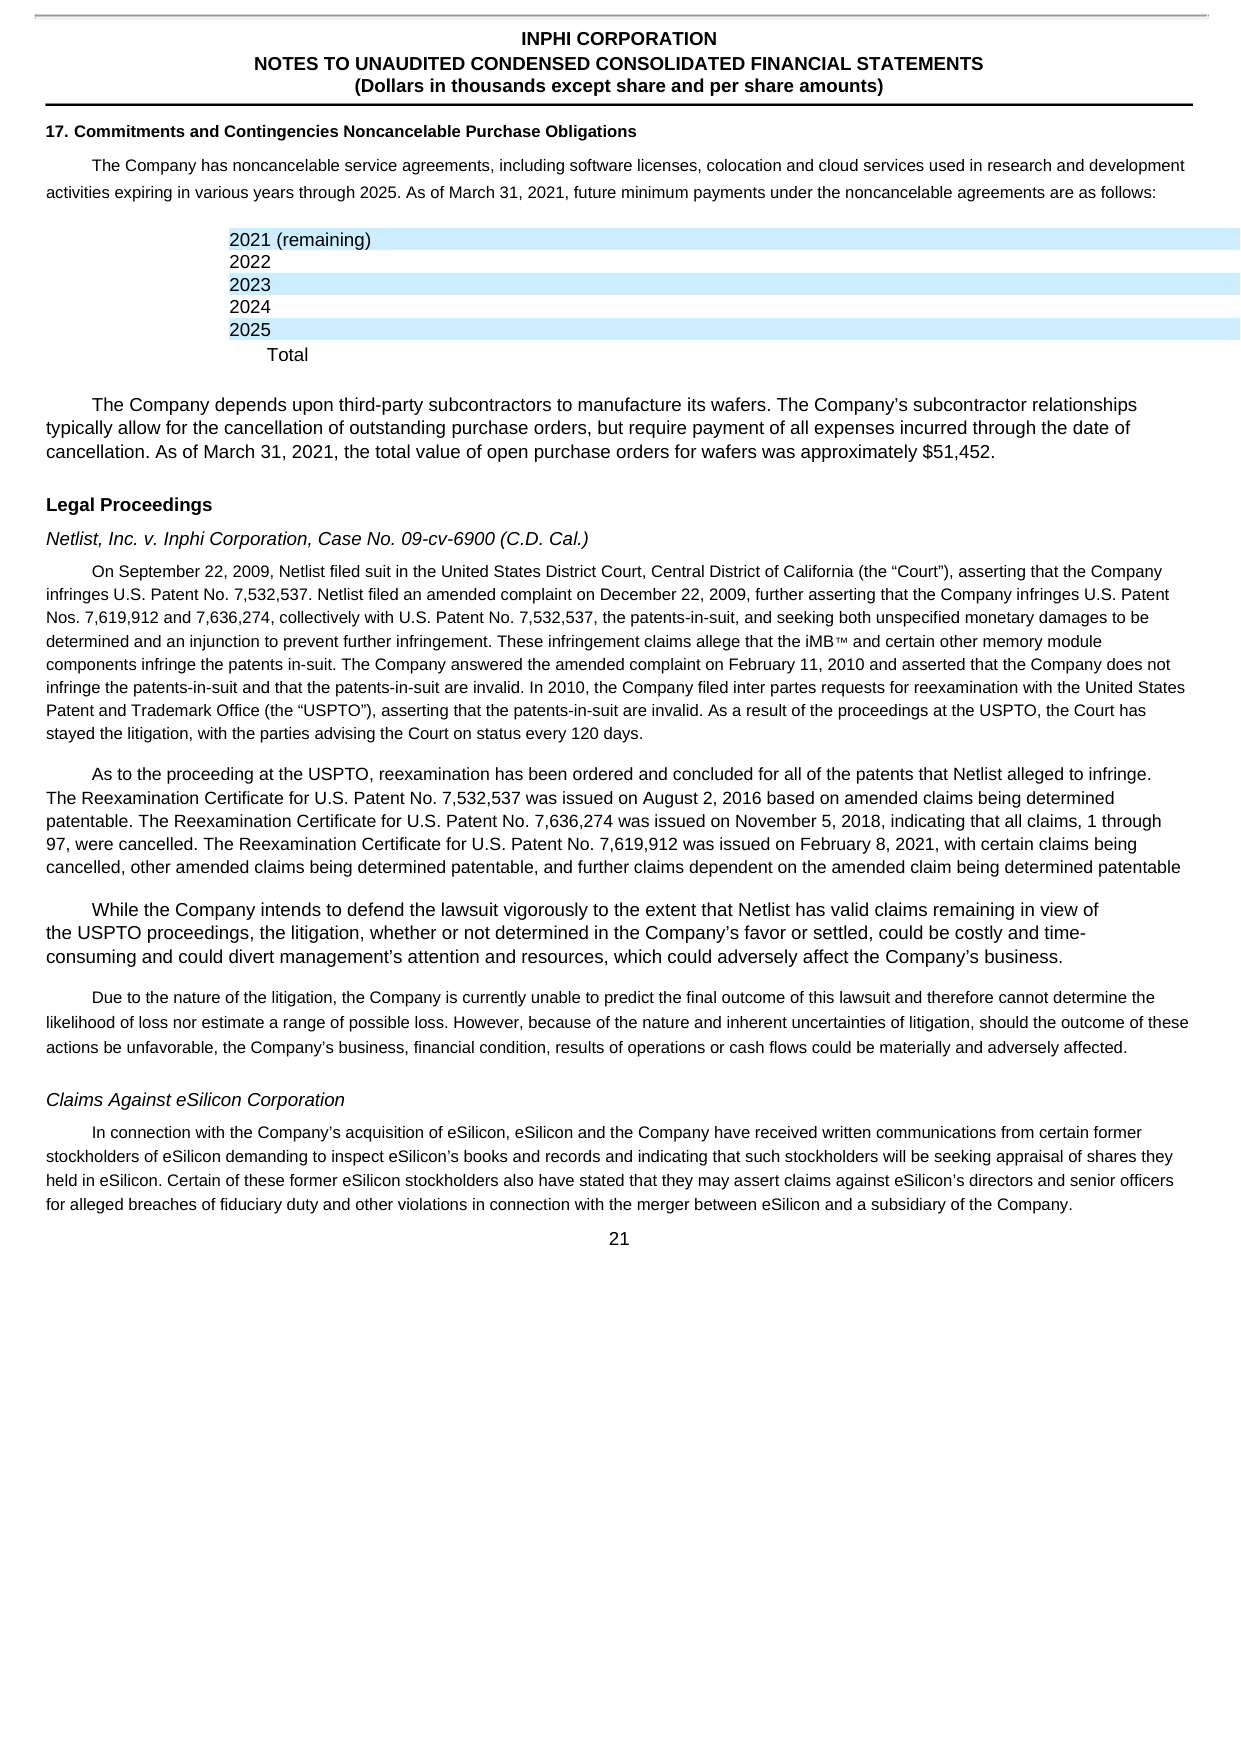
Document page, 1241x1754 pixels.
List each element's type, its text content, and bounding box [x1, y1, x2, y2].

text While the Company intends to defend the lawsuit vigorously to the extent that Netlist has valid claims remaining in view of the USPTO proceedings, the litigation, whether or not determined in the Company’s favor or settled, could be costly and time-consuming and could divert management’s attention and resources, which could adversely affect the Company’s business. [46, 899, 1111, 967]
text 21 [45, 1228, 1193, 1249]
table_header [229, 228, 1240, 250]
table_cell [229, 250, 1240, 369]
text Legal Proceedings [46, 494, 1192, 516]
text The Company has noncancelable service agreements, including software licenses, colocation and cloud services used in research and development activities expiring in various years through 2025. As of March 31, 2021, future minimum payments under the noncancelable agreements are as follows: [46, 156, 1190, 202]
text In connection with the Company’s acquisition of eSilicon, eSilicon and the Company have received written communications from certain former stockholders of eSilicon demanding to inspect eSilicon’s books and records and indicating that such stockholders will be seeking appraisal of shares they held in eSilicon. Certain of these former eSilicon stockholders also have stated that they may assert claims against eSilicon’s directors and senior officers for alleged breaches of fiduciary duty and other violations in connection with the merger between eSilicon and a subsidiary of the Company. [46, 1123, 1178, 1214]
text The Company depends upon third-party subcontractors to manufacture its wafers. The Company’s subcontractor relationships typically allow for the cancellation of outstanding purchase orders, but require payment of all expenses incurred through the date of cancellation. As of March 31, 2021, the total value of open purchase orders for wafers was approximately $51,452. [46, 394, 1192, 462]
list Commitments and Contingencies Noncancelable Purchase Obligations [45, 122, 1192, 141]
text INPHI CORPORATION [45, 28, 1193, 50]
text Netlist, Inc. v. Inphi Corporation, Case No. 09-cv-6900 (C.D. Cal.) [46, 528, 1192, 550]
text (Dollars in thousands except share and per share amounts) [45, 75, 1193, 97]
text As to the proceeding at the USPTO, reexamination has been ordered and concluded for all of the patents that Netlist alleged to infringe. The Reexamination Certificate for U.S. Patent No. 7,532,537 was issued on August 2, 2016 based on amended claims being determined patentable. The Reexamination Certificate for U.S. Patent No. 7,636,274 was issued on November 5, 2018, indicating that all claims, 1 through 97, were cancelled. The Reexamination Certificate for U.S. Patent No. 7,619,912 was issued on February 8, 2021, with certain claims being cancelled, other amended claims being determined patentable, and further claims dependent on the amended claim being determined patentable [46, 764, 1184, 877]
text Due to the nature of the litigation, the Company is currently unable to predict the final outcome of this lawsuit and therefore cannot determine the likelihood of loss nor estimate a range of possible loss. However, because of the nature and inherent uncertainties of litigation, should the outcome of these actions be unfavorable, the Company’s business, financial condition, results of operations or cash flows could be materially and adversely affected. [46, 988, 1192, 1057]
text On September 22, 2009, Netlist filed suit in the United States District Court, Central District of California (the “Court”), asserting that the Company infringes U.S. Patent No. 7,532,537. Netlist filed an amended complaint on December 22, 2009, further asserting that the Company infringes U.S. Patent Nos. 7,619,912 and 7,636,274, collectively with U.S. Patent No. 7,532,537, the patents-in-suit, and seeking both unspecified monetary damages to be determined and an injunction to prevent further infringement. These infringement claims allege that the iMB™ and certain other memory module components infringe the patents in-suit. The Company answered the amended complaint on February 11, 2010 and asserted that the Company does not infringe the patents-in-suit and that the patents-in-suit are invalid. In 2010, the Company filed inter partes requests for reexamination with the United States Patent and Trademark Office (the “USPTO”), asserting that the patents-in-suit are invalid. As a result of the proceedings at the USPTO, the Court has stayed the litigation, with the parties advising the Court on status every 120 days. [46, 562, 1186, 743]
picture [32, 14, 1209, 21]
text Claims Against eSilicon Corporation [46, 1089, 1192, 1111]
text NOTES TO UNAUDITED CONDENSED CONSOLIDATED FINANCIAL STATEMENTS [45, 52, 1193, 74]
